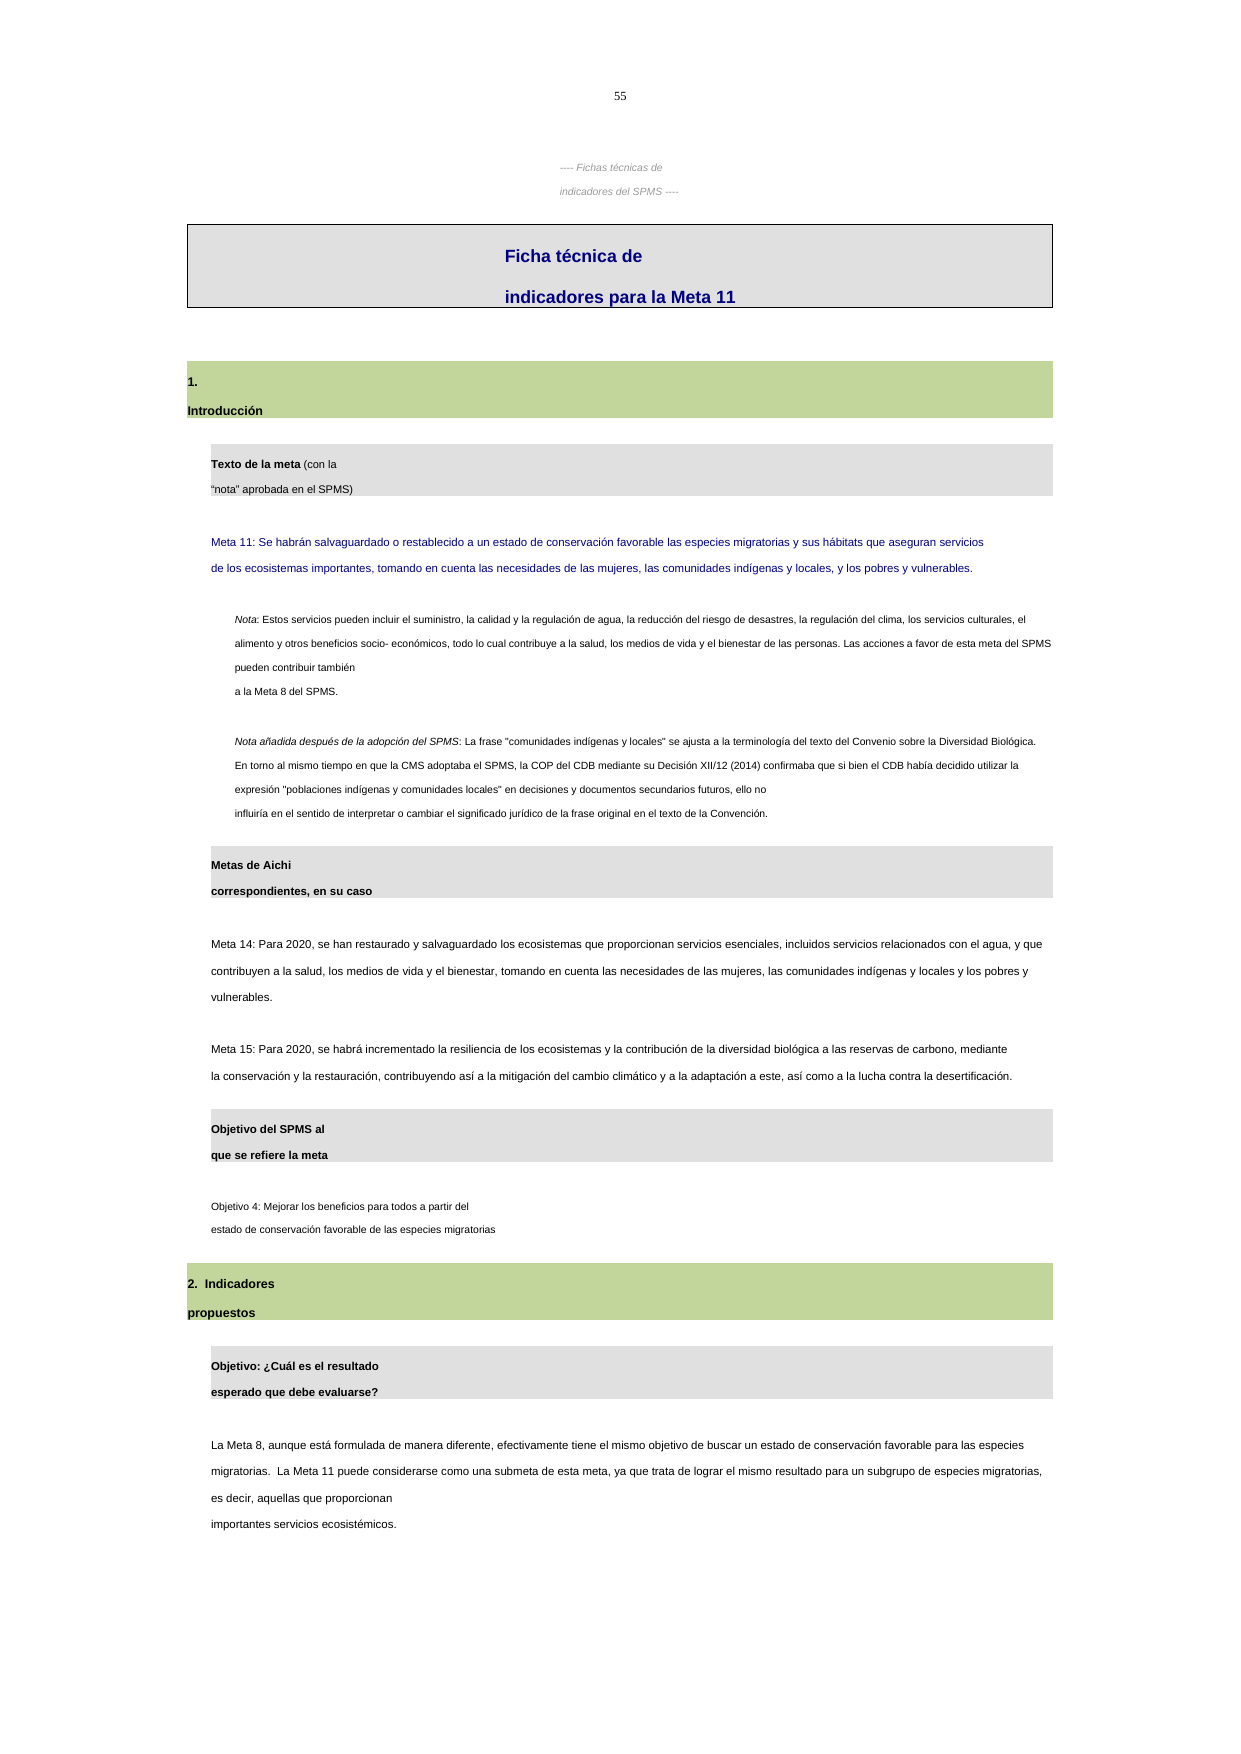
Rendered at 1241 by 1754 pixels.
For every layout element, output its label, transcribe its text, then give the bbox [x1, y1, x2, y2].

text Objetivo 4: Mejorar los beneficios para todos a partir del estado de conservación favorable de las especies migratorias [211, 1188, 1053, 1236]
text Nota: Estos servicios pueden incluir el suministro, la calidad y la regulación de agua, la reducción del riesgo de desastres, la regulación del clima, los servicios culturales, el alimento y otros beneficios socio- económicos, todo lo cual contribuye a la salud, los medios de vida y el bienestar de las personas. Las acciones a favor de esta meta del SPMS pueden contribuir también a la Meta 8 del SPMS. [234, 601, 1053, 697]
text Meta 11: Se habrán salvaguardado o restablecido a un estado de conservación favorable las especies migratorias y sus hábitats que aseguran servicios de los ecosistemas importantes, tomando en cuenta las necesidades de las mujeres, las comunidades indígenas y locales, y los pobres y vulnerables. [211, 522, 1053, 575]
text Meta 15: Para 2020, se habrá incrementado la resiliencia de los ecosistemas y la contribución de la diversidad biológica a las reservas de carbono, mediante la conservación y la restauración, contribuyendo así a la mitigación del cambio climático y a la adaptación a este, así como a la lucha contra la desertificación. [211, 1030, 1053, 1083]
text Objetivo: ¿Cuál es el resultado esperado que debe evaluarse? [211, 1346, 1053, 1399]
text Metas de Aichi correspondientes, en su caso [211, 846, 1053, 898]
text Meta 14: Para 2020, se han restaurado y salvaguardado los ecosistemas que proporcionan servicios esenciales, incluidos servicios relacionados con el agua, y que contribuyen a la salud, los medios de vida y el bienestar, tomando en cuenta las necesidades de las mujeres, las comunidades indígenas y locales y los pobres y vulnerables. [211, 925, 1053, 1004]
text Texto de la meta (con la “nota” aprobada en el SPMS) [211, 444, 1053, 496]
text ---- Fichas técnicas de indicadores del SPMS ---- [187, 150, 1053, 198]
text Objetivo del SPMS al que se refiere la meta [211, 1109, 1053, 1162]
text 1. Introducción [187, 361, 1053, 418]
text La Meta 8, aunque está formulada de manera diferente, efectivamente tiene el mismo objetivo de buscar un estado de conservación favorable para las especies migratorias. La Meta 11 puede considerarse como una submeta de esta meta, ya que trata de lograr el mismo resultado para un subgrupo de especies migratorias, es decir, aquellas que proporcionan importantes servicios ecosistémicos. [211, 1426, 1053, 1531]
table_header Ficha técnica de indicadores para la Meta 11 [188, 225, 1052, 307]
text 2. Indicadores propuestos [187, 1263, 1053, 1320]
text Nota añadida después de la adopción del SPMS: La frase "comunidades indígenas y locales" se ajusta a la terminología del texto del Convenio sobre la Diversidad Biológica. En torno al mismo tiempo en que la CMS adoptaba el SPMS, la COP del CDB mediante su Decisión XII/12 (2014) confirmaba que si bien el CDB había decidido utilizar la expresión "poblaciones indígenas y comunidades locales" en decisiones y documentos secundarios futuros, ello no influiría en el sentido de interpretar o cambiar el significado jurídico de la frase original en el texto de la Convención. [234, 723, 1053, 819]
